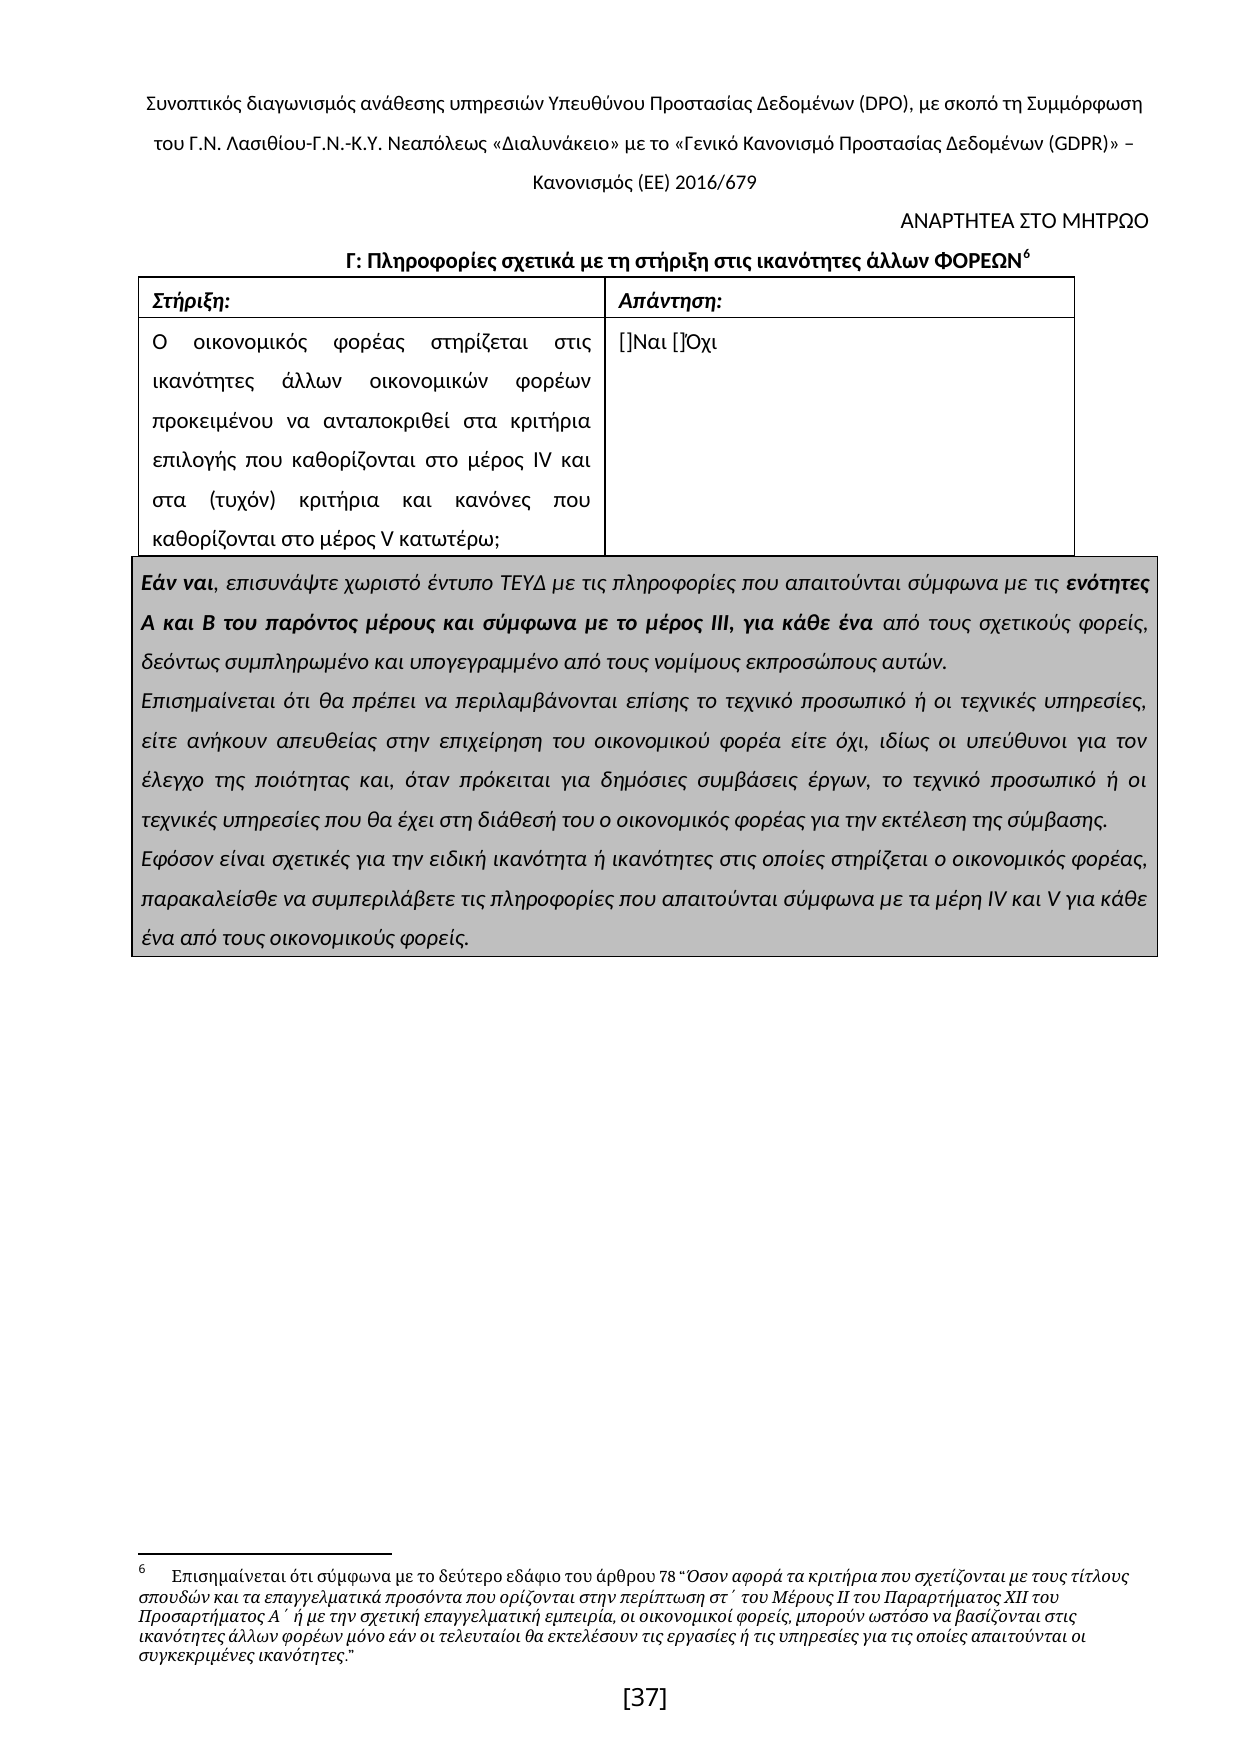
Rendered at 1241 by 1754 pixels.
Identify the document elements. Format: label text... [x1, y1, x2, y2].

table_cell Ο οικονομικός φορέας στηρίζεται στις ικανότητες άλλων οικονομικών φορέων προκειμένου να ανταποκριθεί στα κριτήρια επιλογής που καθορίζονται στο μέρος IV και στα (τυχόν) κριτήρια και κανόνες που καθορίζονται στο μέρος V κατωτέρω; [139, 318, 604, 555]
text Εφόσον είναι σχετικές για την ειδική ικανότητα ή ικανότητες στις οποίες στηρίζεται ο οικονομικός φορέας, παρακαλείσθε να συμπεριλάβετε τις πληροφορίες που απαιτούνται σύμφωνα με τα μέρη IV και V για κάθε ένα από τους οικονομικούς φορείς. [133, 832, 1157, 956]
table_header Στήριξη: [139, 278, 604, 317]
table_header Απάντηση: [606, 278, 1074, 317]
text Εάν ναι, επισυνάψτε χωριστό έντυπο ΤΕΥΔ με τις πληροφορίες που απαιτούνται σύμφωνα με τις ενότητες Α και Β του παρόντος μέρους και σύμφωνα με το μέρος ΙΙΙ, για κάθε ένα από τους σχετικούς φορείς, δεόντως συμπληρωμένο και υπογεγραμμένο από τους νομίμους εκπροσώπους αυτών. [133, 557, 1157, 674]
text Γ: Πληροφορίες σχετικά με τη στήριξη στις ικανότητες άλλων ΦΟΡΕΩΝ [227, 237, 1149, 276]
text Επισημαίνεται ότι θα πρέπει να περιλαμβάνονται επίσης το τεχνικό προσωπικό ή οι τεχνικές υπηρεσίες, είτε ανήκουν απευθείας στην επιχείρηση του οικονομικού φορέα είτε όχι, ιδίως οι υπεύθυνοι για τον έλεγχο της ποιότητας και, όταν πρόκειται για δημόσιες συμβάσεις έργων, το τεχνικό προσωπικό ή οι τεχνικές υπηρεσίες που θα έχει στη διάθεσή του ο οικονομικός φορέας για την εκτέλεση της σύμβασης. [133, 674, 1157, 832]
table_cell []Ναι []Όχι [606, 318, 1074, 555]
